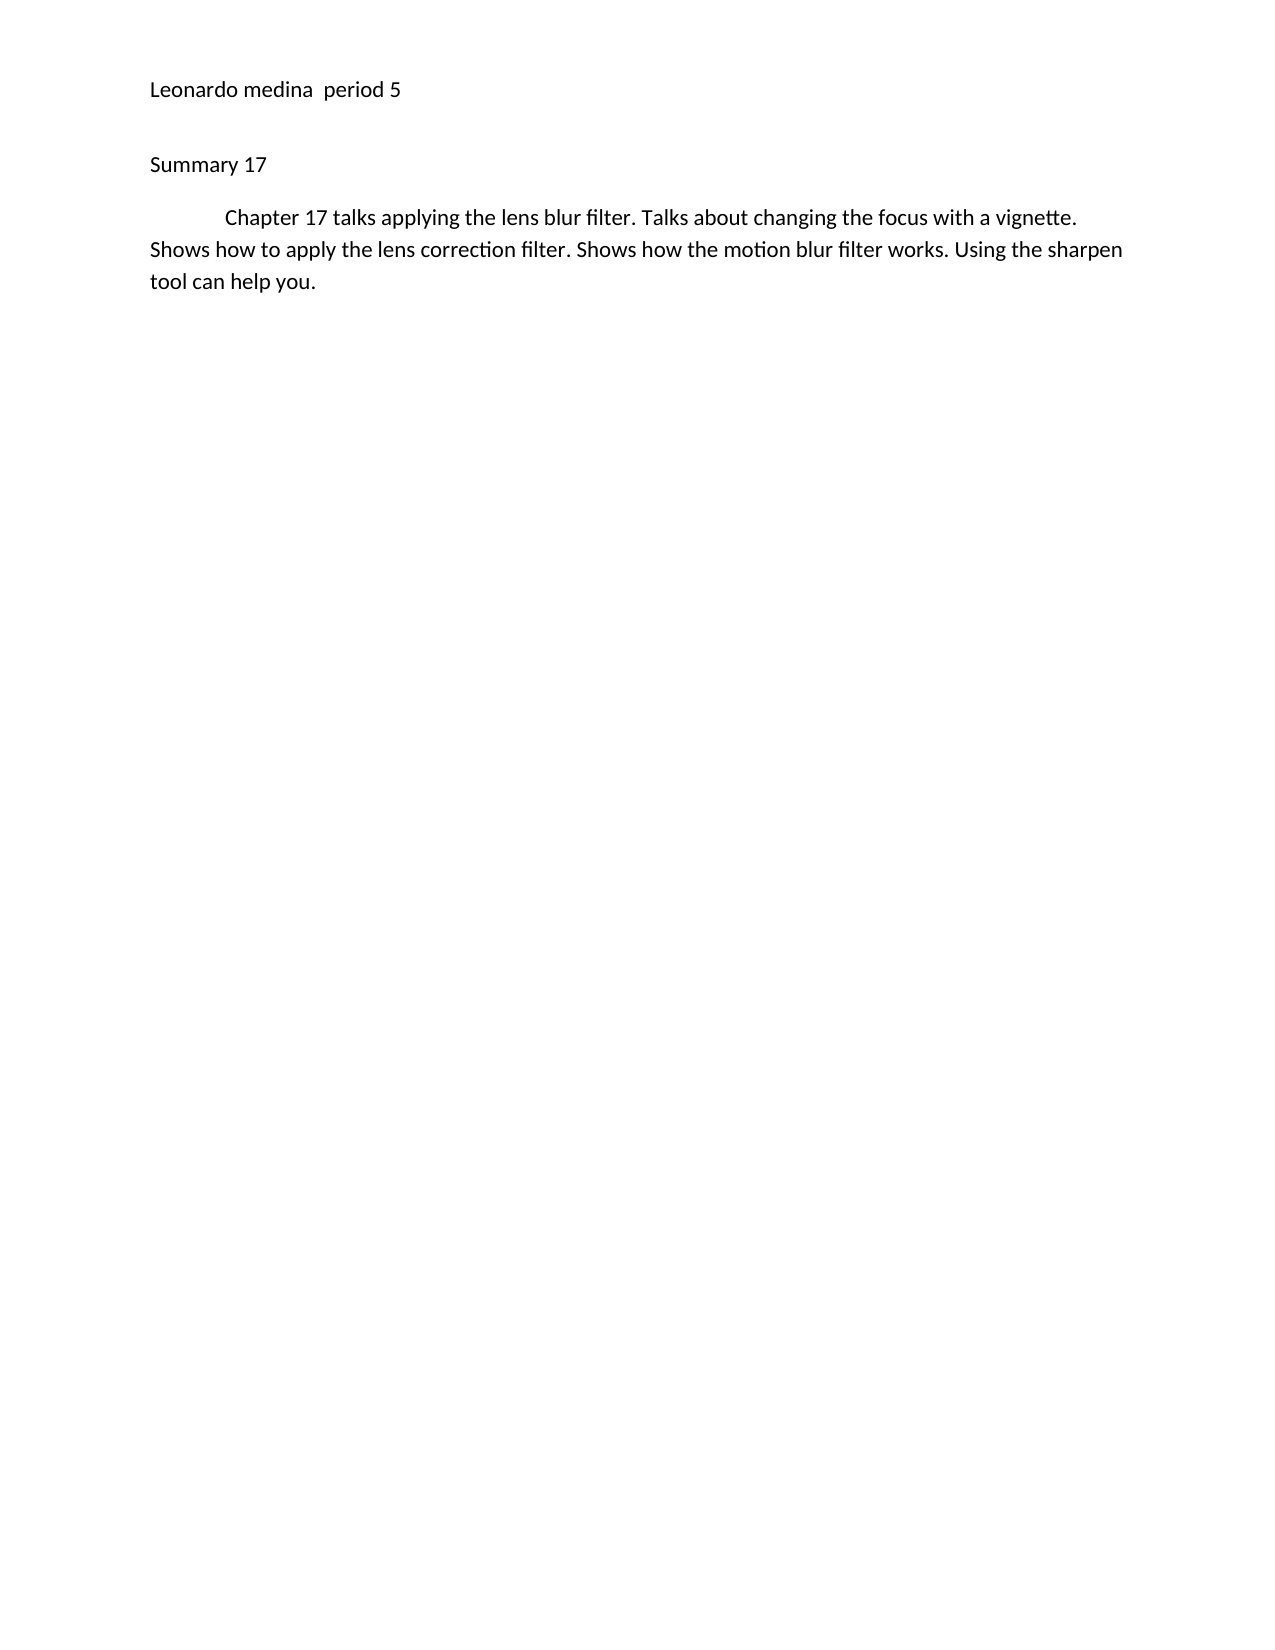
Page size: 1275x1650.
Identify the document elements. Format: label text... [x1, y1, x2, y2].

text Chapter 17 talks applying the lens blur filter. Talks about changing the focus with a vignette. Shows how to apply the lens correction filter. Shows how the motion blur filter works. Using the sharpen tool can help you. [150, 203, 1125, 295]
text Summary 17 [150, 150, 1125, 178]
